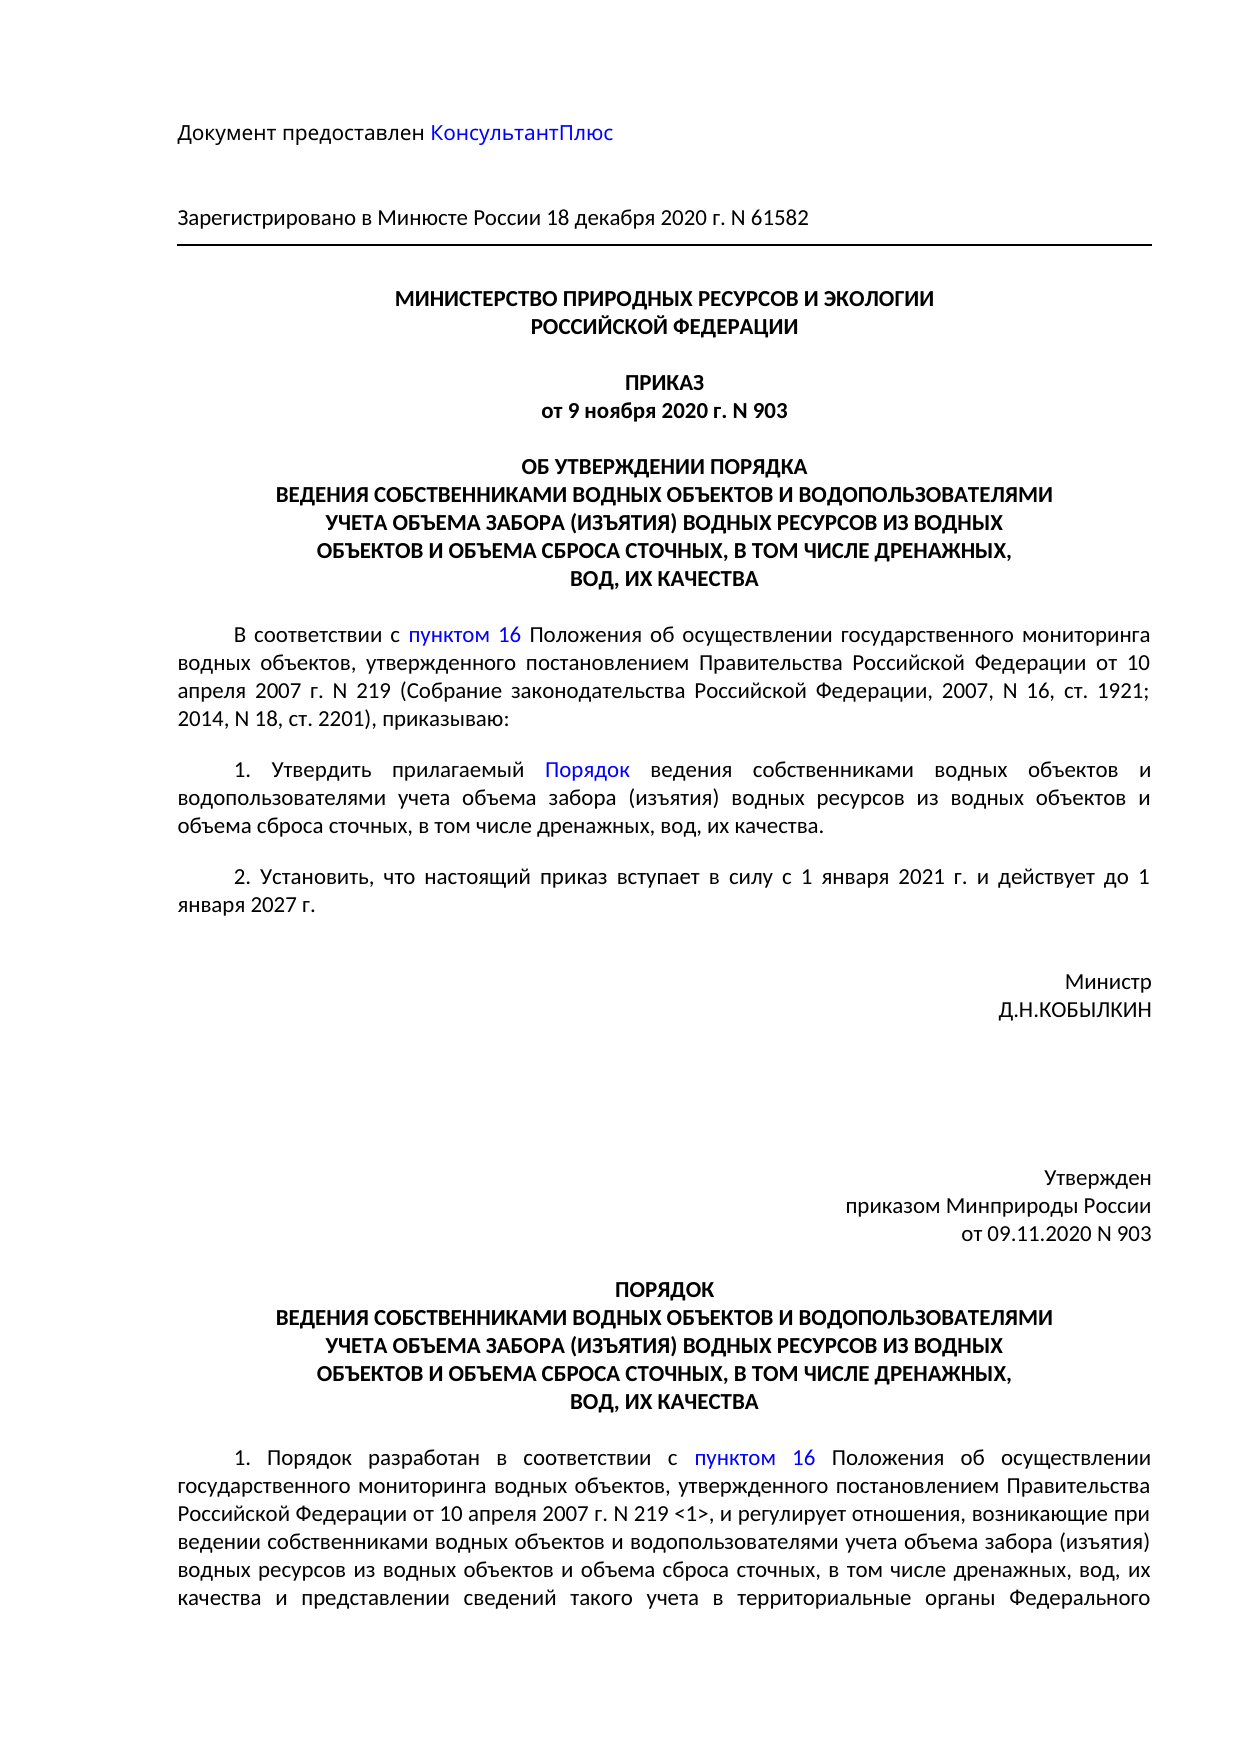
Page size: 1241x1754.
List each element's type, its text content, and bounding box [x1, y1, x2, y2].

text Зарегистрировано в Минюсте России 18 декабря 2020 г. N 61582 [177, 203, 1152, 231]
title от 9 ноября 2020 г. N 903 [177, 396, 1152, 424]
title ОБЪЕКТОВ И ОБЪЕМА СБРОСА СТОЧНЫХ, В ТОМ ЧИСЛЕ ДРЕНАЖНЫХ, [177, 536, 1152, 564]
title МИНИСТЕРСТВО ПРИРОДНЫХ РЕСУРСОВ И ЭКОЛОГИИ [177, 284, 1152, 312]
text от 09.11.2020 N 903 [177, 1219, 1152, 1247]
title ВЕДЕНИЯ СОБСТВЕННИКАМИ ВОДНЫХ ОБЪЕКТОВ И ВОДОПОЛЬЗОВАТЕЛЯМИ [177, 480, 1152, 508]
title Документ предоставлен КонсультантПлюс [177, 118, 1152, 175]
title ОБ УТВЕРЖДЕНИИ ПОРЯДКА [177, 452, 1152, 480]
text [177, 1443, 1152, 1612]
text В соответствии с пунктом 16 Положения об осуществлении государственного мониторинга водных объектов, утвержденного постановлением Правительства Российской Федерации от 10 апреля 2007 г. N 219 (Собрание законодательства Российской Федерации, 2007, N 16, ст. 1921; 2014, N 18, ст. 2201), приказываю: [177, 620, 1152, 732]
title РОССИЙСКОЙ ФЕДЕРАЦИИ [177, 312, 1152, 340]
text 1. Утвердить прилагаемый Порядок ведения собственниками водных объектов и водопользователями учета объема забора (изъятия) водных ресурсов из водных объектов и объема сброса сточных, в том числе дренажных, вод, их качества. [177, 755, 1152, 839]
text Утвержден [177, 1163, 1152, 1191]
title ВОД, ИХ КАЧЕСТВА [177, 1387, 1152, 1415]
title УЧЕТА ОБЪЕМА ЗАБОРА (ИЗЪЯТИЯ) ВОДНЫХ РЕСУРСОВ ИЗ ВОДНЫХ [177, 1331, 1152, 1359]
title ПОРЯДОК [177, 1275, 1152, 1303]
text 2. Установить, что настоящий приказ вступает в силу с 1 января 2021 г. и действует до 1 января 2027 г. [177, 862, 1152, 918]
title УЧЕТА ОБЪЕМА ЗАБОРА (ИЗЪЯТИЯ) ВОДНЫХ РЕСУРСОВ ИЗ ВОДНЫХ [177, 508, 1152, 536]
text Д.Н.КОБЫЛКИН [177, 995, 1152, 1023]
title ОБЪЕКТОВ И ОБЪЕМА СБРОСА СТОЧНЫХ, В ТОМ ЧИСЛЕ ДРЕНАЖНЫХ, [177, 1359, 1152, 1387]
title ВЕДЕНИЯ СОБСТВЕННИКАМИ ВОДНЫХ ОБЪЕКТОВ И ВОДОПОЛЬЗОВАТЕЛЯМИ [177, 1303, 1152, 1331]
text приказом Минприроды России [177, 1191, 1152, 1219]
title ПРИКАЗ [177, 368, 1152, 396]
text Министр [177, 967, 1152, 995]
title ВОД, ИХ КАЧЕСТВА [177, 564, 1152, 592]
